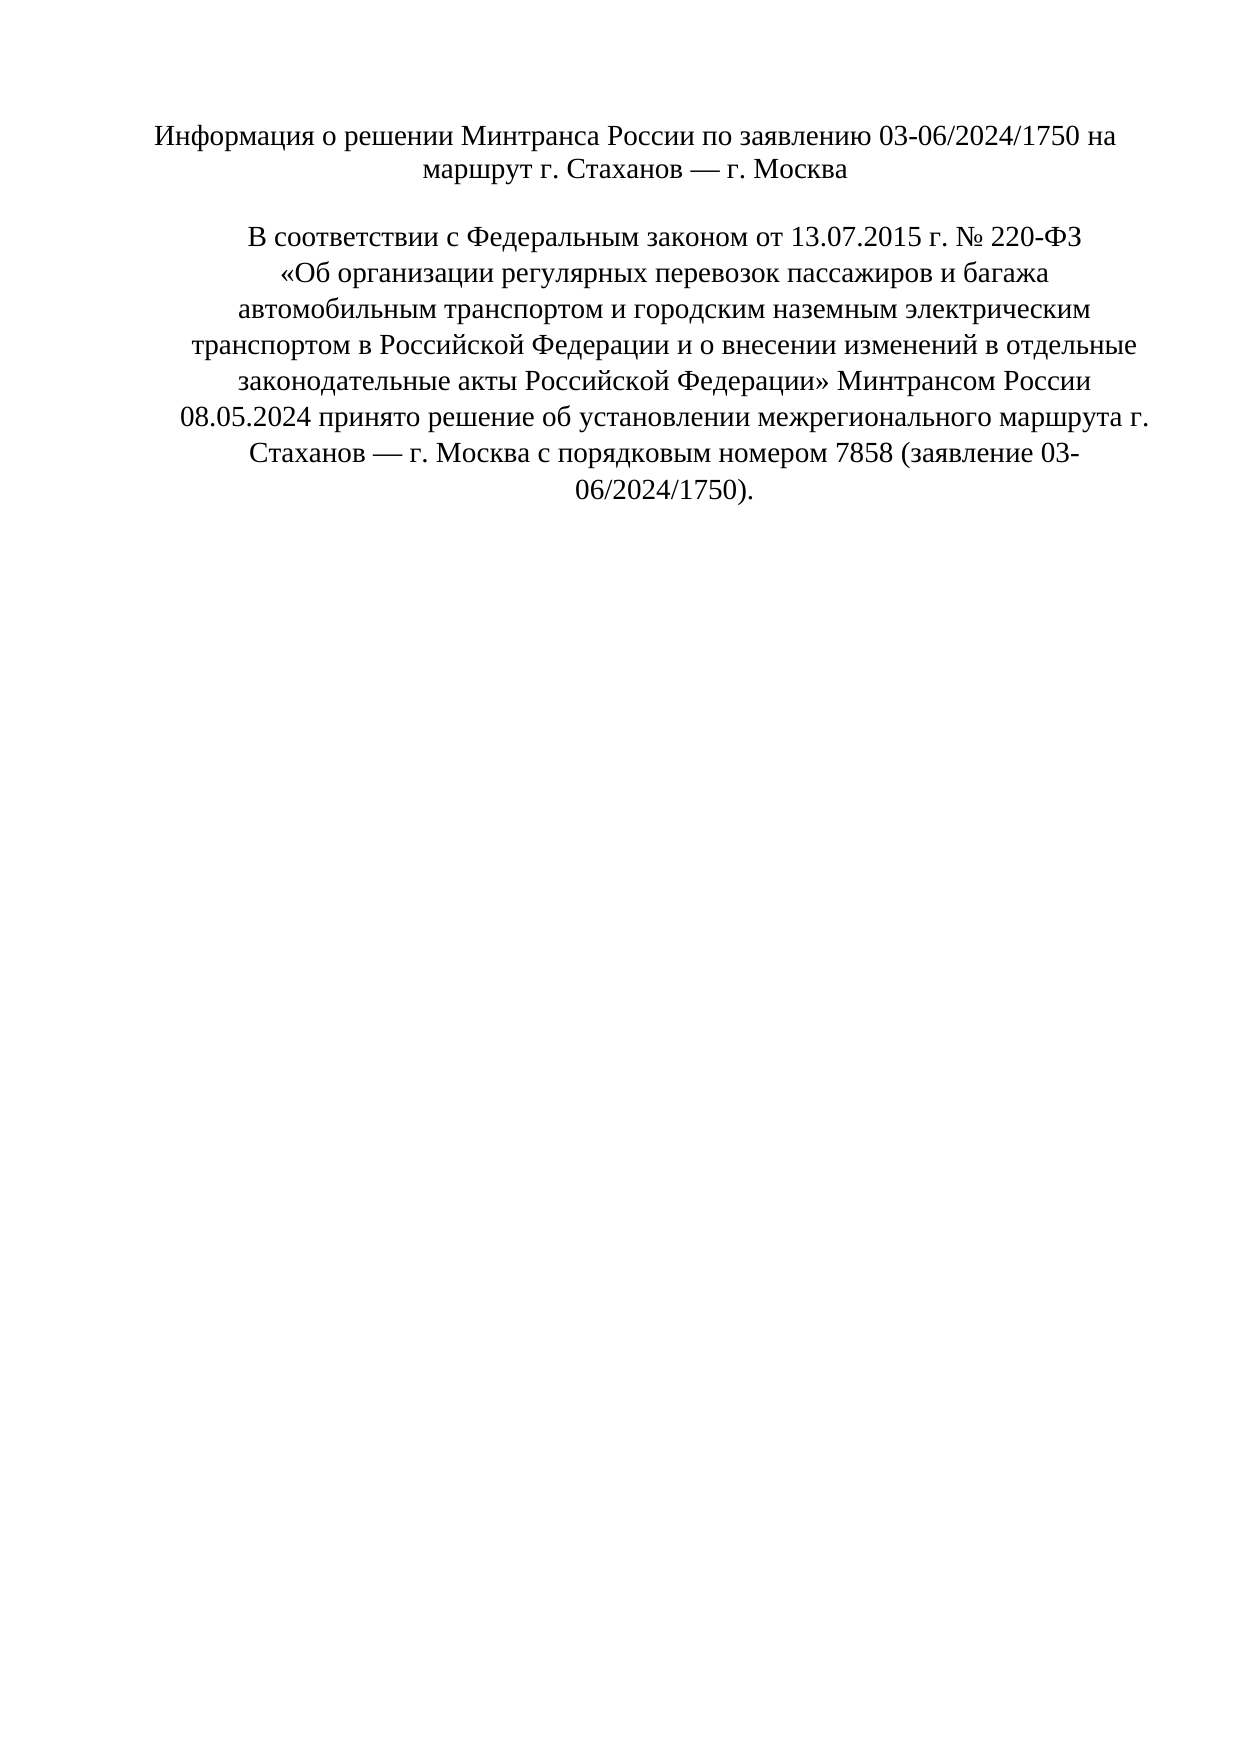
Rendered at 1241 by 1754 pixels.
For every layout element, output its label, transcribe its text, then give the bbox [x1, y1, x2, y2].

text Информация о решении Минтранса России по заявлению 03-06/2024/1750 на маршрут г. Стаханов — г. Москва [118, 118, 1152, 185]
text В соответствии с Федеральным законом от 13.07.2015 г. № 220-ФЗ «Об организации регулярных перевозок пассажиров и багажа автомобильным транспортом и городским наземным электрическим транспортом в Российской Федерации и о внесении изменений в отдельные законодательные акты Российской Федерации» Минтрансом России 08.05.2024 принято решение об установлении межрегионального маршрута г. Стаханов — г. Москва с порядковым номером 7858 (заявление 03-06/2024/1750). [177, 219, 1152, 505]
